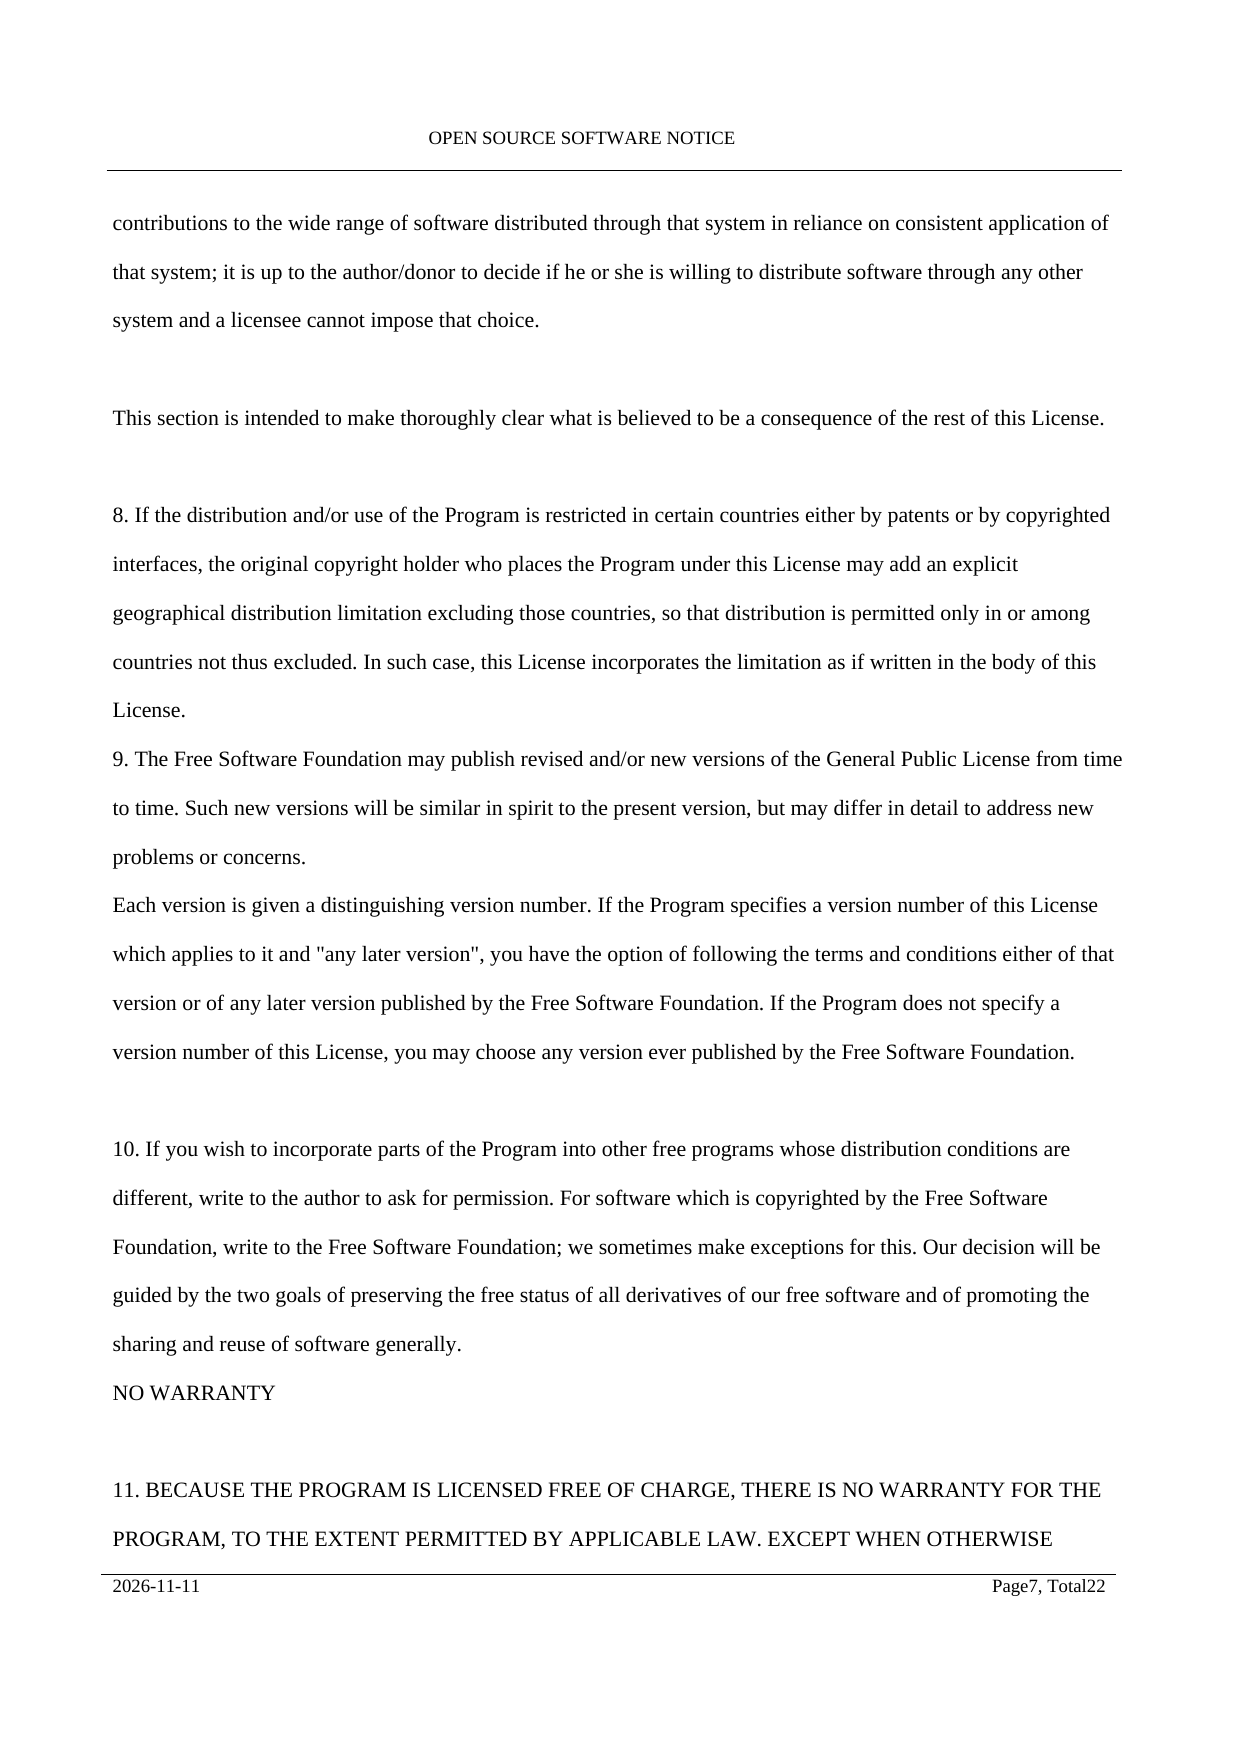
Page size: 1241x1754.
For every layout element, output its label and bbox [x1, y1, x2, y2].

text [112, 206, 1128, 1555]
